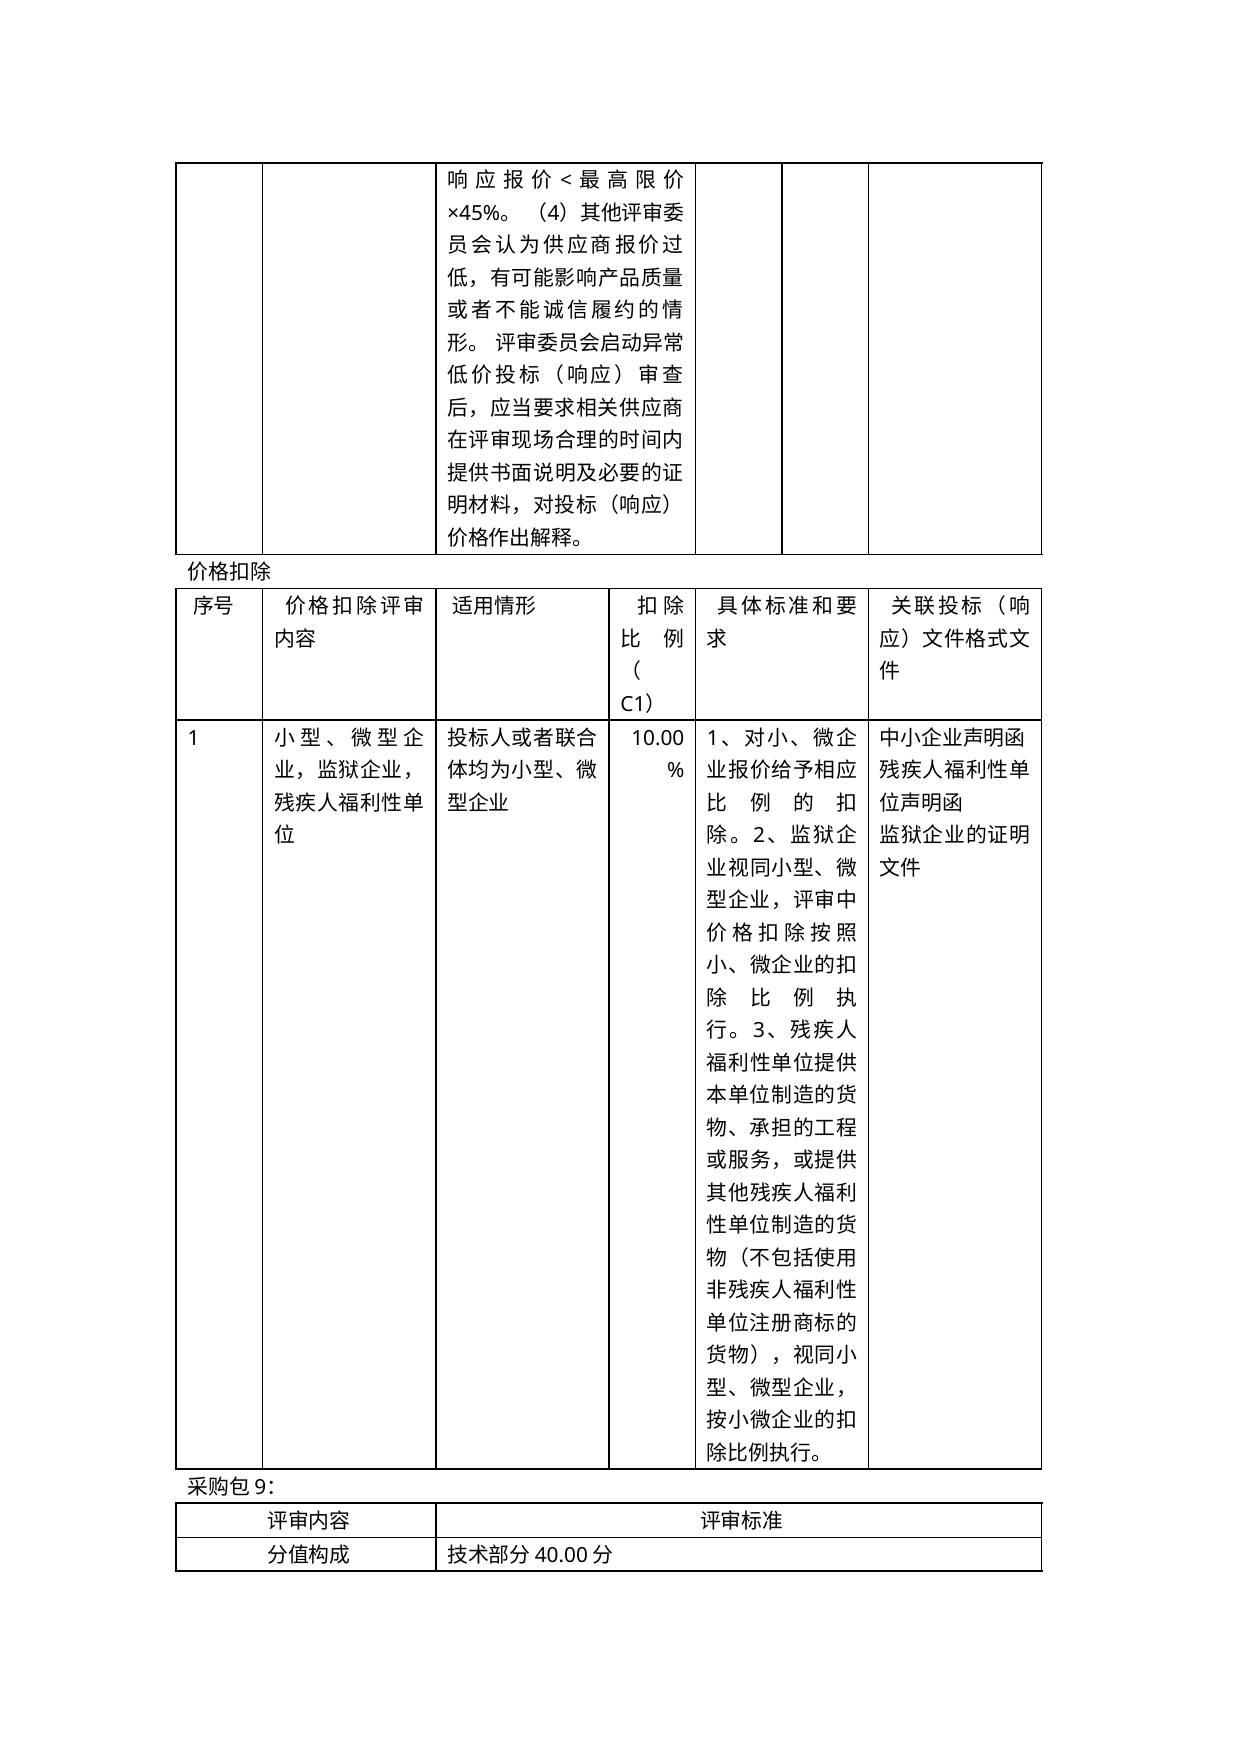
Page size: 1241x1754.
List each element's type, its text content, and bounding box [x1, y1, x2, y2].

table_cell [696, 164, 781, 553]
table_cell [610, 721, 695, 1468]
text 价格扣除 [187, 555, 1053, 588]
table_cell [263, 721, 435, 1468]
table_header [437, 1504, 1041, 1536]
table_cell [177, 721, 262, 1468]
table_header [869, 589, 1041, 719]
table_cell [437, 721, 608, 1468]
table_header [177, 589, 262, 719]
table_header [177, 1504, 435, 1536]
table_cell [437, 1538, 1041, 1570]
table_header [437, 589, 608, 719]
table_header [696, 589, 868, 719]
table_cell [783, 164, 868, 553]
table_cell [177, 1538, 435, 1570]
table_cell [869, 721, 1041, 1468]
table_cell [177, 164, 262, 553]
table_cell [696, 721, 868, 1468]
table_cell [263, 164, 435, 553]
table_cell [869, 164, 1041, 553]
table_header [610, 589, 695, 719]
text 采购包9： [187, 1470, 1053, 1502]
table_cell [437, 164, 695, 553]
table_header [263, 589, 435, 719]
